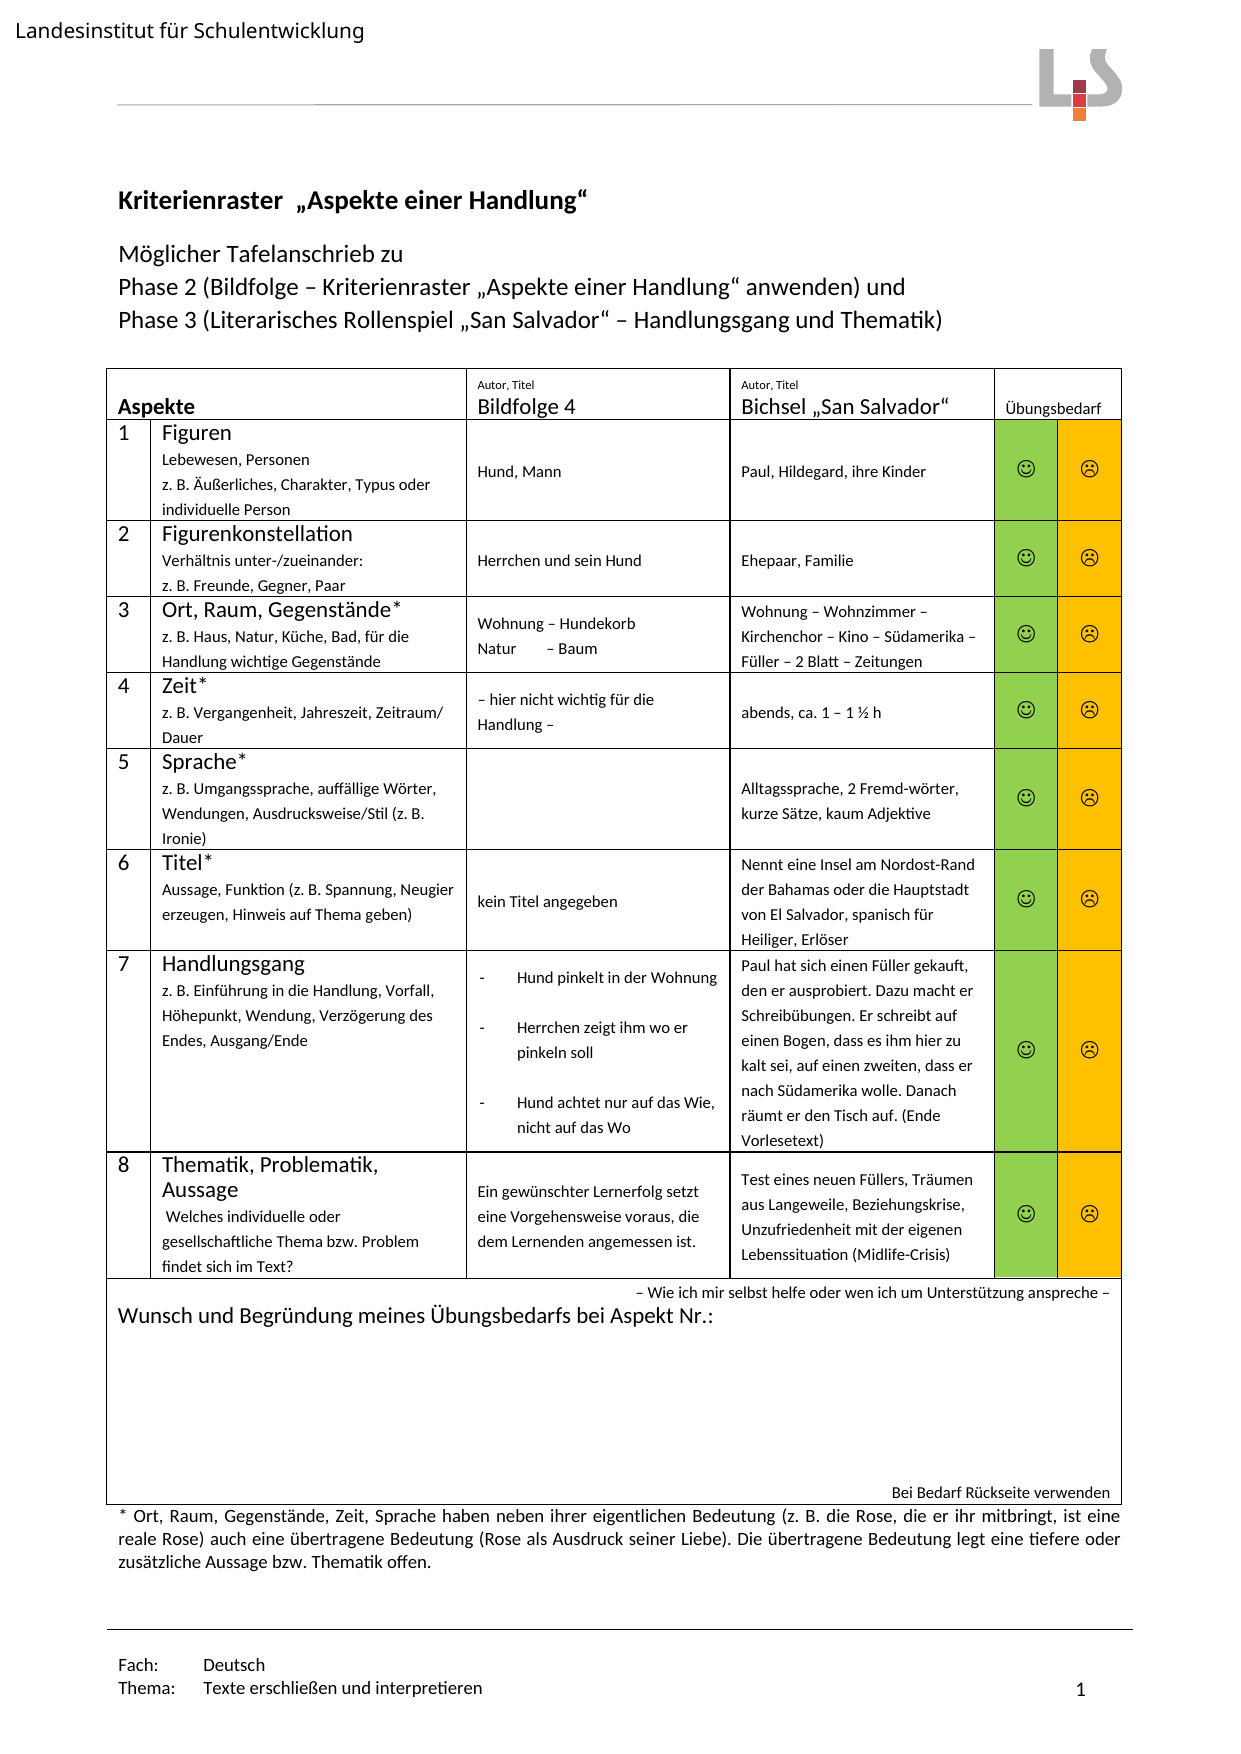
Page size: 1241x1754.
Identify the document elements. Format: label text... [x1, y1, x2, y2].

table_cell Ehepaar, Familie [731, 521, 994, 596]
table_cell Wohnung – Hundekorb Natur – Baum [467, 597, 729, 672]
table_cell Herrchen und sein Hund [467, 521, 729, 596]
table_header Autor, Titel Bildfolge 4 [467, 369, 729, 419]
table_cell Thematik, Problematik, Aussage Welches individuelle oder gesellschaftliche Thema bzw. Problem findet sich im Text? [151, 1153, 466, 1277]
table_cell [995, 850, 1057, 950]
table_cell – hier nicht wichtig für die Handlung – [467, 673, 729, 748]
table_cell [467, 749, 729, 849]
table_cell [1058, 597, 1121, 672]
table_cell [1058, 673, 1121, 748]
text Phase 2 (Bildfolge – Kriterienraster „Aspekte einer Handlung“ anwenden) und [118, 269, 1122, 302]
table_cell Test eines neuen Füllers, Träumen aus Langeweile, Beziehungskrise, Unzufriedenheit mit der eigenen Lebenssituation (Midlife-Crisis) [731, 1153, 994, 1277]
table_cell [995, 749, 1057, 849]
table_cell [995, 951, 1057, 1151]
table_cell Ort, Raum, Gegenstände* z. B. Haus, Natur, Küche, Bad, für die Handlung wichtige Gegenstände [151, 597, 466, 672]
table_cell Figuren Lebewesen, Personen z. B. Äußerliches, Charakter, Typus oder individuelle Person [151, 420, 466, 520]
table_cell [995, 420, 1057, 520]
text * Ort, Raum, Gegenstände, Zeit, Sprache haben neben ihrer eigentlichen Bedeutung (z. B. die Rose, die er ihr mitbringt, ist eine reale Rose) auch eine übertragene Bedeutung (Rose als Ausdruck seiner Liebe). Die übertragene Bedeutung legt eine tiefere oder zusätzliche Aussage bzw. Thematik offen. [118, 1505, 1122, 1573]
table_cell [995, 1153, 1057, 1277]
table_cell 7 [107, 951, 150, 1151]
table_cell 1 [107, 420, 150, 520]
table_cell [1058, 749, 1121, 849]
table_cell [1058, 850, 1121, 950]
table_cell Paul, Hildegard, ihre Kinder [731, 420, 994, 520]
table_cell Wohnung – Wohnzimmer – Kirchenchor – Kino – Südamerika – Füller – 2 Blatt – Zeitungen [731, 597, 994, 672]
table_cell [995, 673, 1057, 748]
table_header Autor, Titel Bichsel „San Salvador“ [731, 369, 994, 419]
table_cell 6 [107, 850, 150, 950]
table_cell Figurenkonstellation Verhältnis unter-/zueinander: z. B. Freunde, Gegner, Paar [151, 521, 466, 596]
table_cell [995, 597, 1057, 672]
table_cell 5 [107, 749, 150, 849]
table_cell [1058, 1153, 1121, 1277]
table_cell 2 [107, 521, 150, 596]
table_cell [1058, 420, 1121, 520]
table_cell Paul hat sich einen Füller gekauft, den er ausprobiert. Dazu macht er Schreibübungen. Er schreibt auf einen Bogen, dass es ihm hier zu kalt sei, auf einen zweiten, dass er nach Südamerika wolle. Danach räumt er den Tisch auf. (Ende Vorlesetext) [731, 951, 994, 1151]
table_cell Handlungsgang z. B. Einführung in die Handlung, Vorfall, Höhepunkt, Wendung, Verzögerung des Endes, Ausgang/Ende [151, 951, 466, 1151]
table_cell 4 [107, 673, 150, 748]
table_cell abends, ca. 1 – 1 ½ h [731, 673, 994, 748]
table_cell Hund pinkelt in der Wohnung Herrchen zeigt ihm wo er pinkeln soll Hund achtet nur auf das Wie, nicht auf das Wo [467, 951, 729, 1151]
table_cell Alltagssprache, 2 Fremd-wörter, kurze Sätze, kaum Adjektive [731, 749, 994, 849]
table_cell – Wie ich mir selbst helfe oder wen ich um Unterstützung anspreche – Wunsch und Begründung meines Übungsbedarfs bei Aspekt Nr.: Bei Bedarf Rückseite verwenden [107, 1279, 1121, 1503]
table_cell Nennt eine Insel am Nordost-Rand der Bahamas oder die Hauptstadt von El Salvador, spanisch für Heiliger, Erlöser [731, 850, 994, 950]
table_header Übungsbedarf [995, 369, 1121, 419]
table_cell Hund, Mann [467, 420, 729, 520]
table_cell 3 [107, 597, 150, 672]
table_cell [995, 521, 1057, 596]
text Phase 3 (Literarisches Rollenspiel „San Salvador“ – Handlungsgang und Thematik) [118, 302, 1122, 335]
subtitle Kriterienraster „Aspekte einer Handlung“ [118, 177, 1122, 217]
table_cell Sprache* z. B. Umgangssprache, auffällige Wörter, Wendungen, Ausdrucksweise/Stil (z. B. Ironie) [151, 749, 466, 849]
table_cell Titel* Aussage, Funktion (z. B. Spannung, Neugier erzeugen, Hinweis auf Thema geben) [151, 850, 466, 950]
table_cell 8 [107, 1153, 150, 1277]
table_cell Zeit* z. B. Vergangenheit, Jahreszeit, Zeitraum/ Dauer [151, 673, 466, 748]
table_cell Ein gewünschter Lernerfolg setzt eine Vorgehensweise voraus, die dem Lernenden angemessen ist. [467, 1153, 729, 1277]
text Möglicher Tafelanschrieb zu [118, 236, 1122, 269]
table_cell [1058, 951, 1121, 1151]
table_cell kein Titel angegeben [467, 850, 729, 950]
table_cell [1058, 521, 1121, 596]
table_header Aspekte [107, 369, 466, 419]
